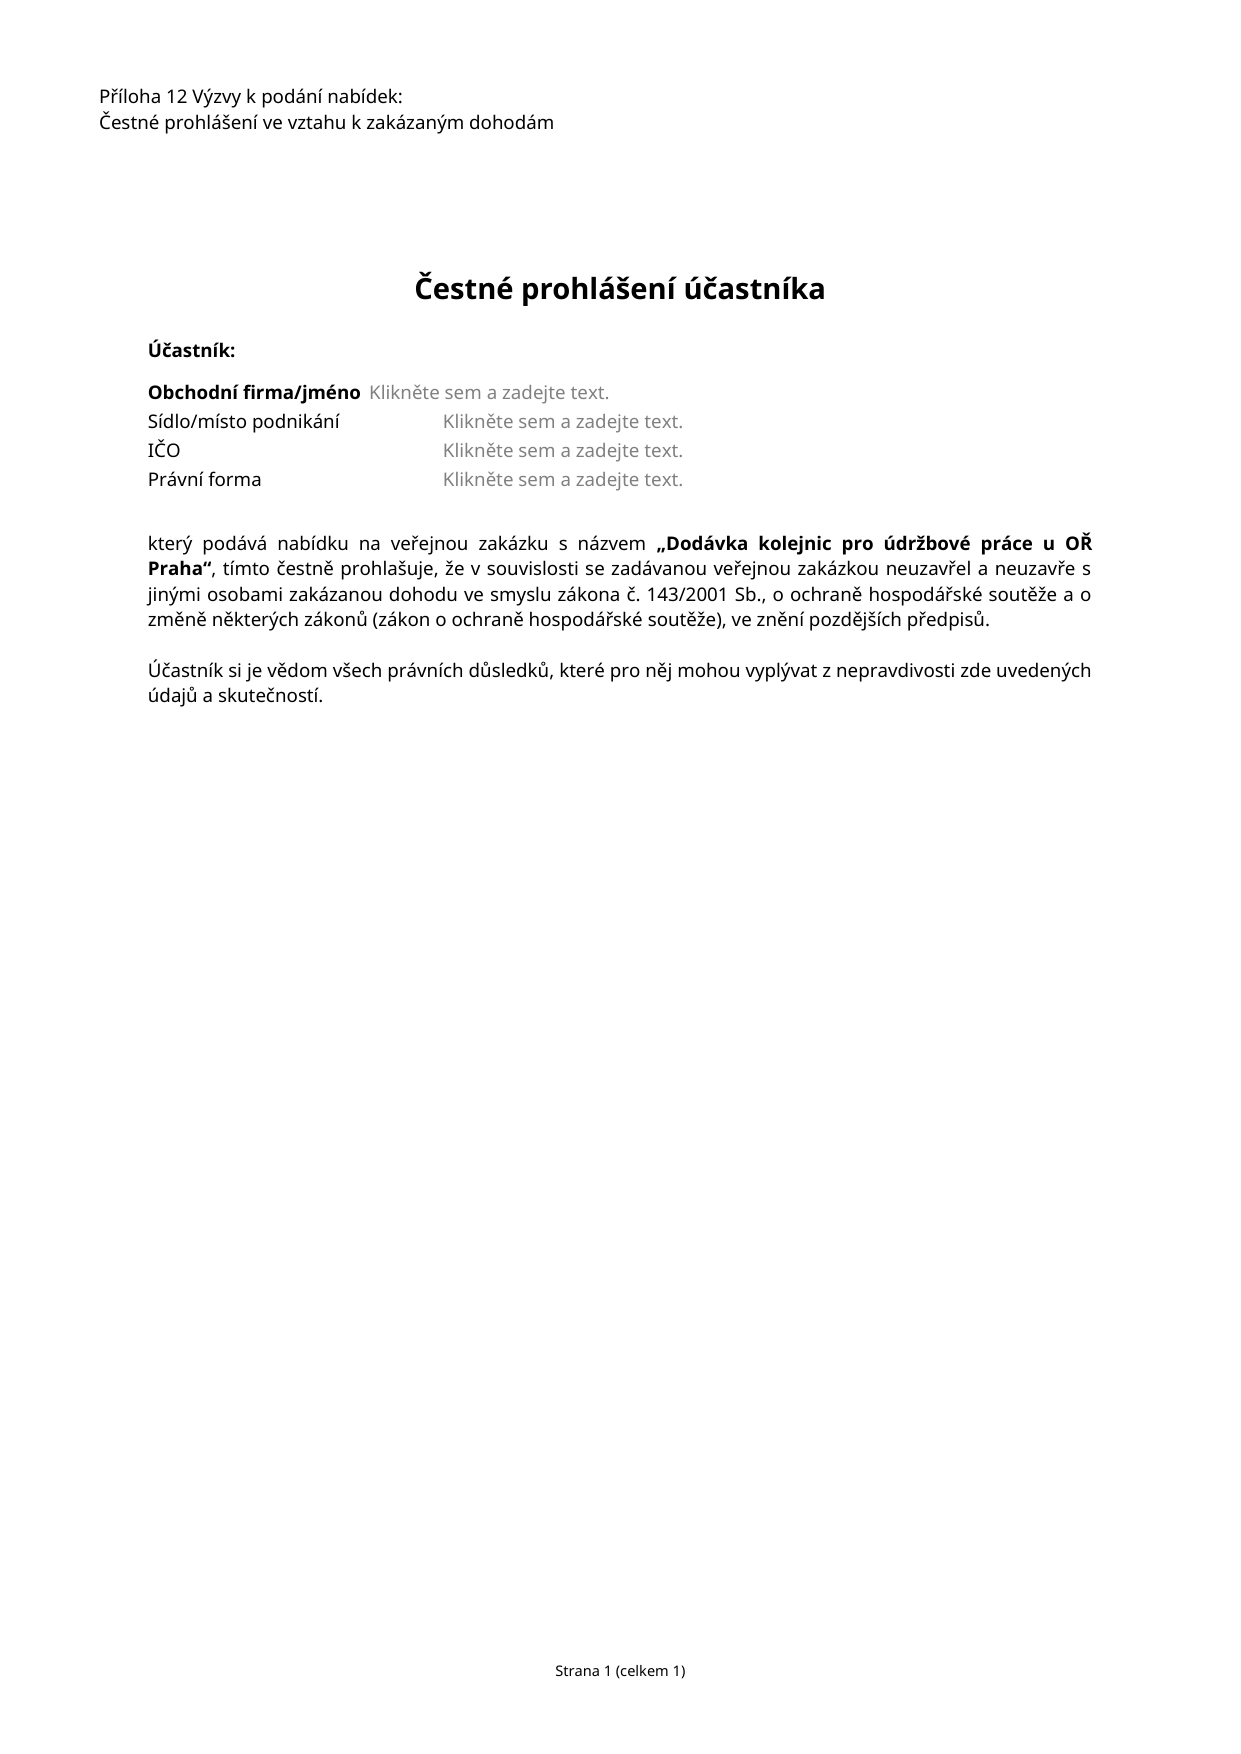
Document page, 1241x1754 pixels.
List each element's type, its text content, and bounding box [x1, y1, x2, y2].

text Účastník si je vědom všech právních důsledků, které pro něj mohou vyplývat z nepravdivosti zde uvedených údajů a skutečností. [148, 657, 1093, 708]
text Obchodní firma/jméno [148, 376, 1093, 405]
text který podává nabídku na veřejnou zakázku s názvem „Dodávka kolejnic pro údržbové práce u OŘ Praha“, tímto čestně prohlašuje, že v souvislosti se zadávanou veřejnou zakázkou neuzavřel a neuzavře s jinými osobami zakázanou dohodu ve smyslu zákona č. 143/2001 Sb., o ochraně hospodářské soutěže a o změně některých zákonů (zákon o ochraně hospodářské soutěže), ve znění pozdějších předpisů. [148, 530, 1093, 632]
text IČO [148, 434, 1093, 463]
title Čestné prohlášení účastníka [148, 268, 1093, 308]
text Účastník: [148, 333, 1093, 364]
text Právní forma [148, 463, 1093, 492]
text Sídlo/místo podnikání [148, 405, 1093, 434]
